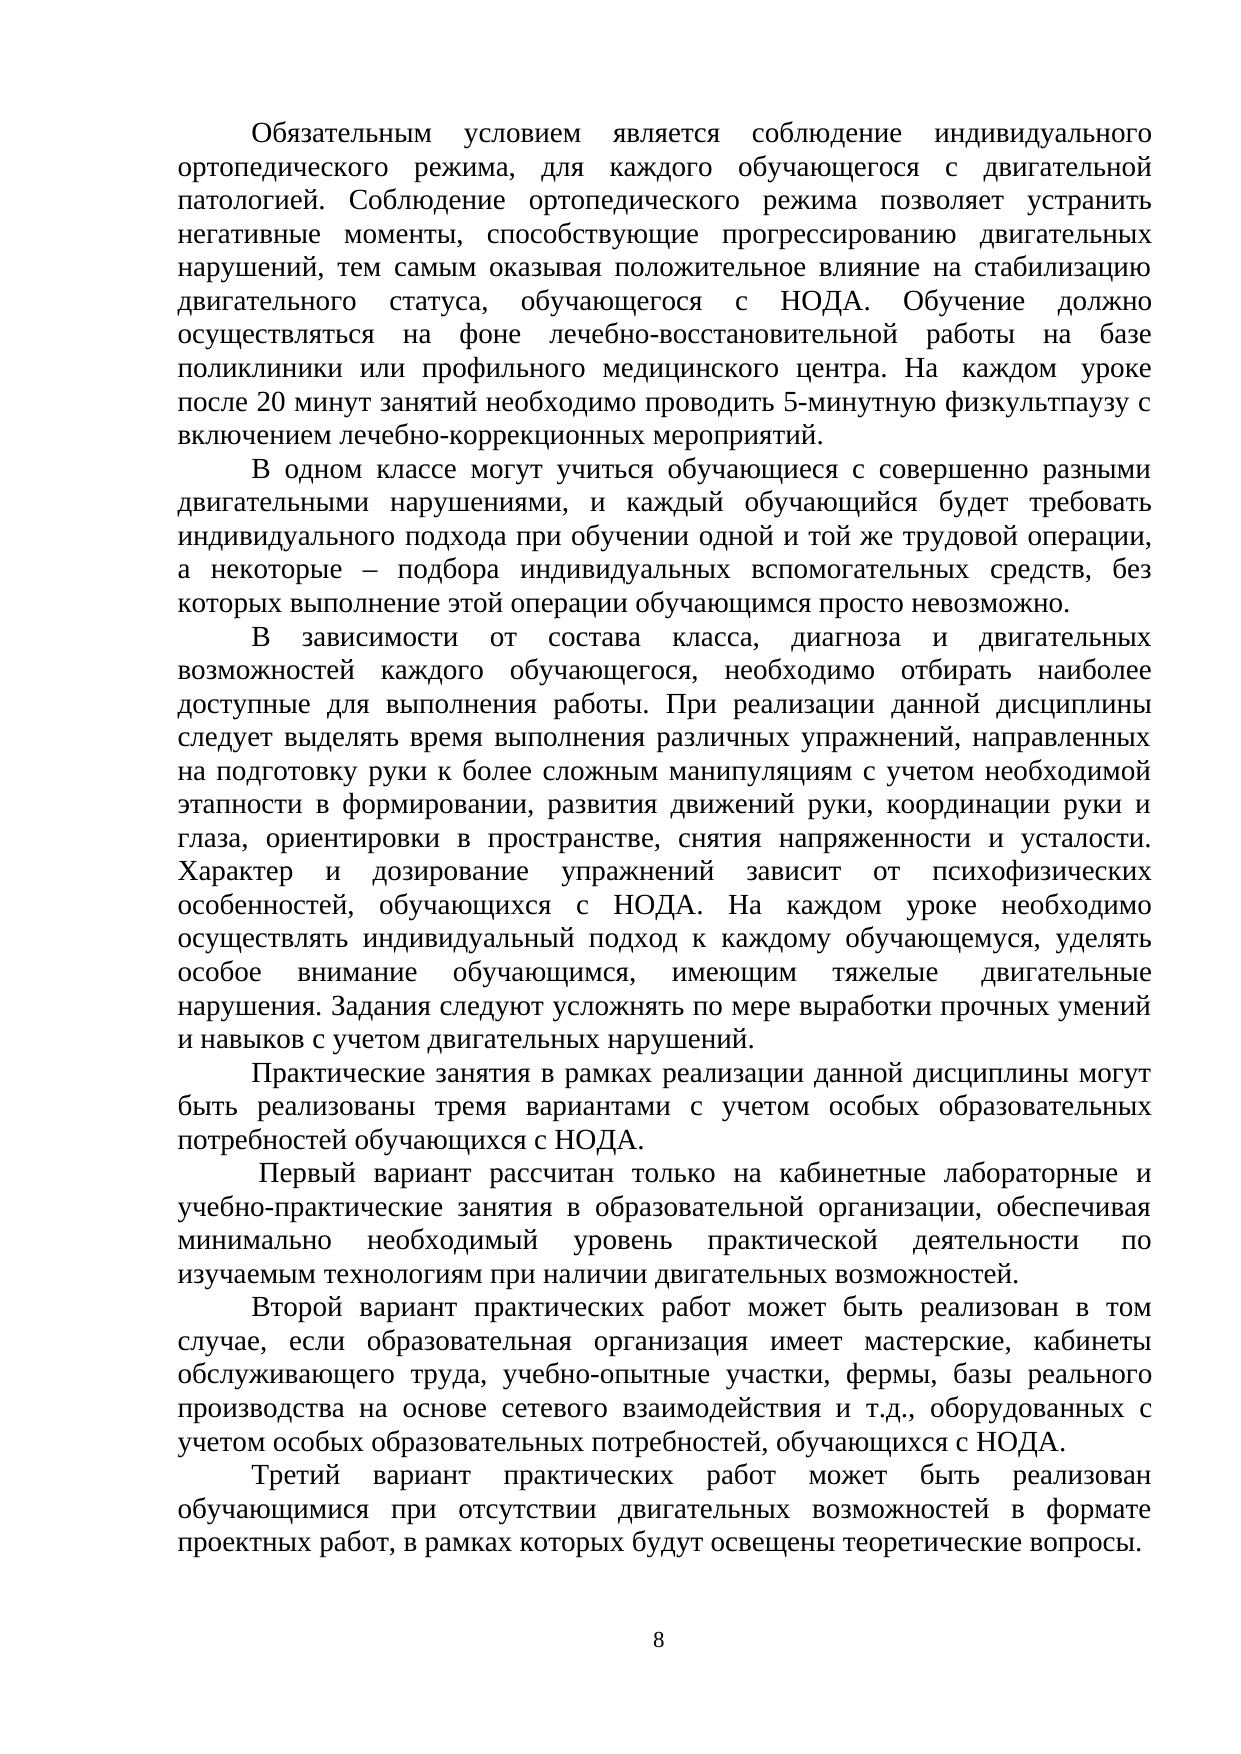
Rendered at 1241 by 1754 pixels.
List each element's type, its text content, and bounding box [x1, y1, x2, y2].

text Практические занятия в рамках реализации данной дисциплины могут быть реализованы тремя вариантами с учетом особых образовательных потребностей обучающихся с НОДА. [177, 1055, 1152, 1155]
text Обязательным условием является соблюдение индивидуального ортопедического режима, для каждого обучающегося с двигательной патологией. Соблюдение ортопедического режима позволяет устранить негативные моменты, способствующие прогрессированию двигательных нарушений, тем самым оказывая положительное влияние на стабилизацию двигательного статуса, обучающегося с НОДА. Обучение должно осуществляться на фоне лечебно-восстановительной работы на базе поликлиники или профильного медицинского центра. На каждом уроке после 20 минут занятий необходимо проводить 5-минутную физкультпаузу с включением лечебно-коррекционных мероприятий. [177, 115, 1152, 451]
text Первый вариант рассчитан только на кабинетные лабораторные и учебно-практические занятия в образовательной организации, обеспечивая минимально необходимый уровень практической деятельности по изучаемым технологиям при наличии двигательных возможностей. [177, 1155, 1152, 1289]
text В зависимости от состава класса, диагноза и двигательных возможностей каждого обучающегося, необходимо отбирать наиболее доступные для выполнения работы. При реализации данной дисциплины следует выделять время выполнения различных упражнений, направленных на подготовку руки к более сложным манипуляциям с учетом необходимой этапности в формировании, развития движений руки, координации руки и глаза, ориентировки в пространстве, снятия напряженности и усталости. Характер и дозирование упражнений зависит от психофизических особенностей, обучающихся с НОДА. На каждом уроке необходимо осуществлять индивидуальный подход к каждому обучающемуся, уделять особое внимание обучающимся, имеющим тяжелые двигательные нарушения. Задания следуют усложнять по мере выработки прочных умений и навыков с учетом двигательных нарушений. [177, 619, 1152, 1055]
text Третий вариант практических работ может быть реализован обучающимися при отсутствии двигательных возможностей в формате проектных работ, в рамках которых будут освещены теоретические вопросы. [177, 1457, 1152, 1558]
text Второй вариант практических работ может быть реализован в том случае, если образовательная организация имеет мастерские, кабинеты обслуживающего труда, учебно-опытные участки, фермы, базы реального производства на основе сетевого взаимодействия и т.д., оборудованных с учетом особых образовательных потребностей, обучающихся с НОДА. [177, 1289, 1152, 1457]
text В одном классе могут учиться обучающиеся с совершенно разными двигательными нарушениями, и каждый обучающийся будет требовать индивидуального подхода при обучении одной и той же трудовой операции, а некоторые – подбора индивидуальных вспомогательных средств, без которых выполнение этой операции обучающимся просто невозможно. [177, 451, 1152, 619]
